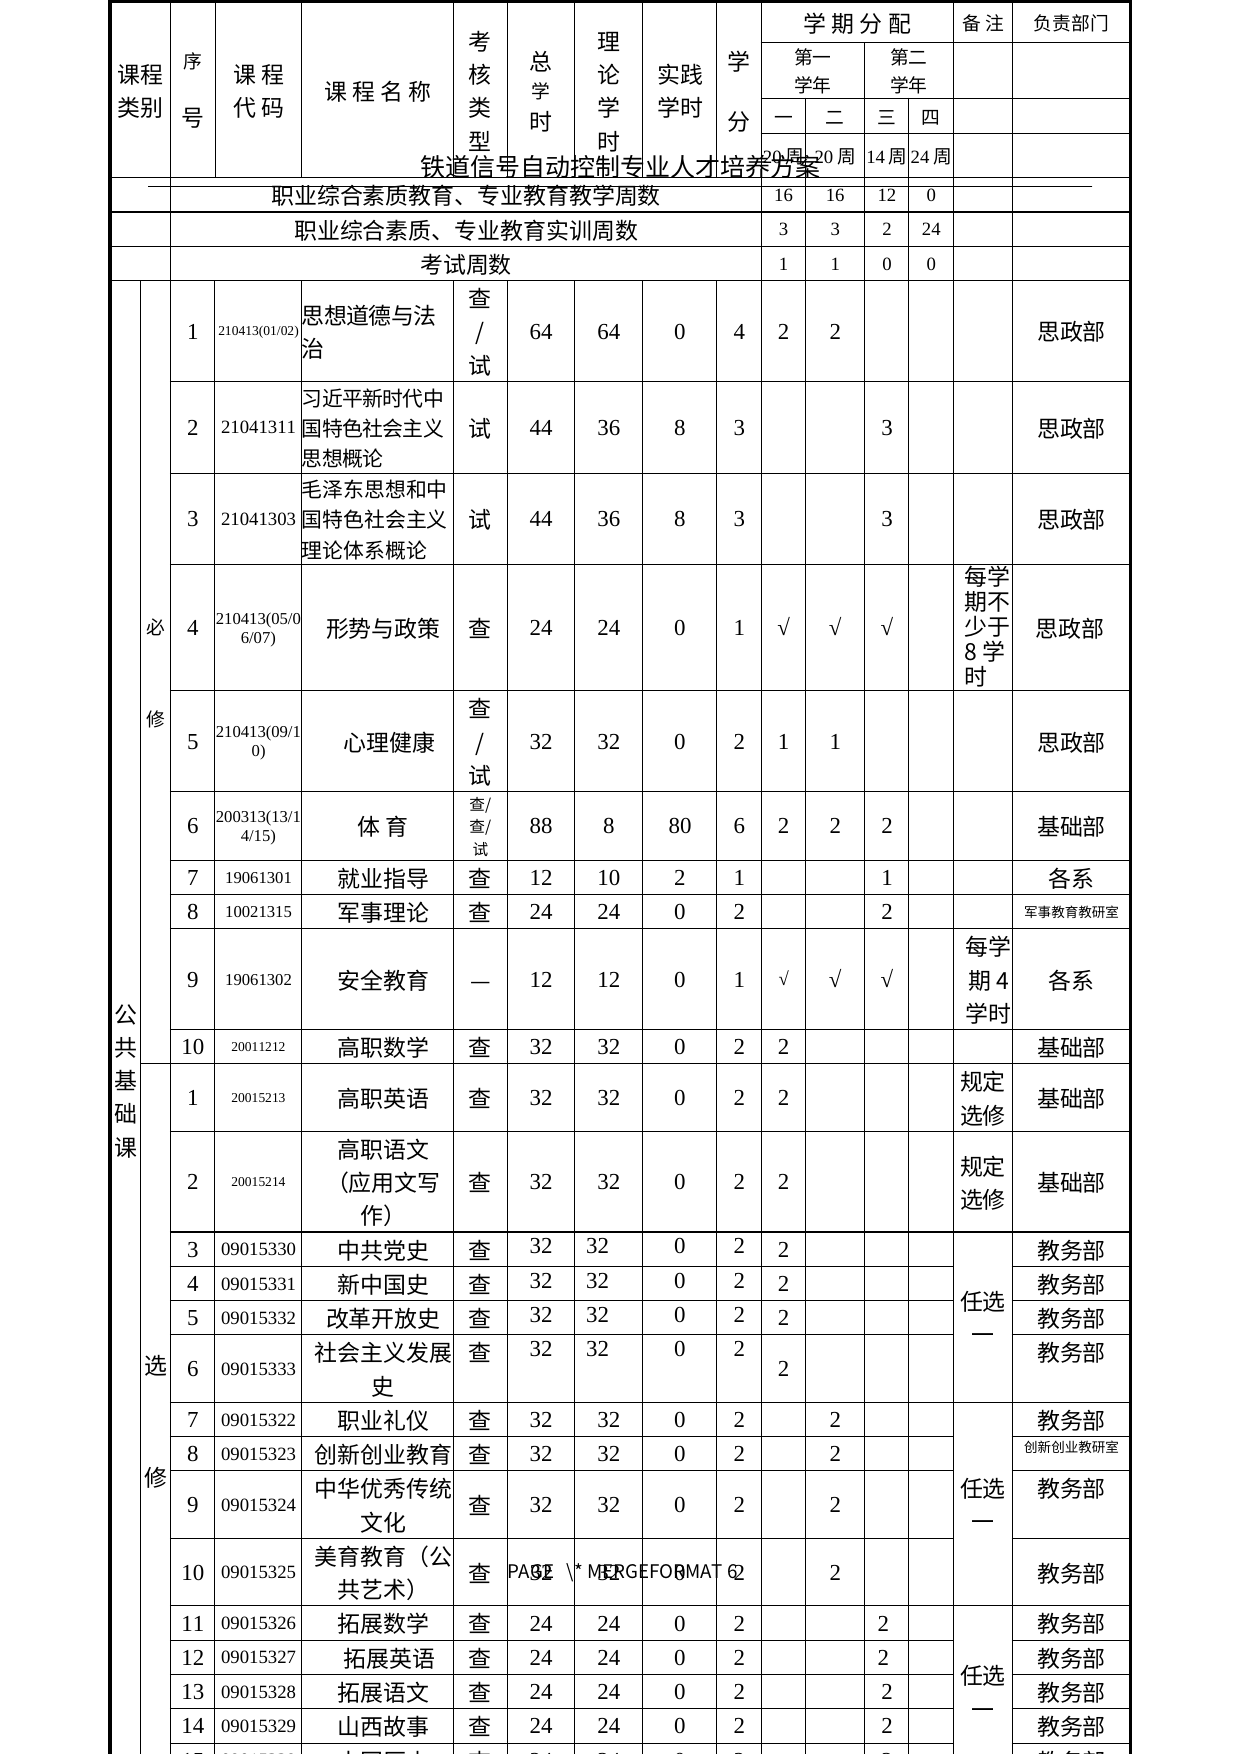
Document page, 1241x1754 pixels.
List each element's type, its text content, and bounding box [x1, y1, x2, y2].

table_cell 2 [717, 1539, 761, 1605]
table_cell 职业综合素质、专业教育实训周数 [171, 213, 761, 246]
table_cell 12 [508, 861, 574, 894]
table_cell 24 [575, 1675, 642, 1708]
table_cell 32 [575, 1301, 642, 1334]
table_cell 思政部 [1013, 382, 1129, 472]
table_cell 教务部 [1013, 1539, 1129, 1605]
table_cell 四 [909, 99, 953, 133]
table_cell 24 [575, 565, 642, 690]
table_cell 查 [454, 1675, 507, 1708]
table_cell 查 [454, 1709, 507, 1742]
table_cell [909, 929, 953, 1029]
table_cell 查 [454, 1471, 507, 1538]
table_cell 11 [171, 1606, 214, 1639]
table_cell [909, 1233, 953, 1266]
table_cell 4 [171, 1267, 214, 1300]
table_cell 2 [865, 1709, 908, 1742]
table_cell 二 [806, 99, 864, 133]
table_cell 教务部 [1013, 1606, 1129, 1639]
table_cell 军事教育教研室 [1013, 895, 1129, 928]
table_cell 第二 学年 [865, 43, 953, 97]
table_cell [954, 43, 1012, 97]
table_cell 0 [865, 247, 908, 280]
table_cell [909, 792, 953, 860]
table_cell 24 [508, 565, 574, 690]
table_cell 09015326 [215, 1606, 301, 1639]
table_cell 32 [508, 691, 574, 791]
table_cell [762, 1641, 805, 1674]
table_cell [865, 1030, 908, 1063]
table_cell √ [806, 929, 864, 1029]
table_cell [909, 1539, 953, 1605]
table_cell 查 [454, 1437, 507, 1470]
table_cell 2 [762, 1030, 805, 1063]
table_cell 2 [762, 1335, 805, 1402]
table_cell [762, 382, 805, 472]
table_cell 基础部 [1013, 1064, 1129, 1131]
table_cell 16 [806, 178, 864, 211]
table_cell 2 [806, 792, 864, 860]
table_cell 拓展数学 [302, 1606, 453, 1639]
table_cell 0 [643, 1132, 716, 1231]
table_cell 3 [171, 1233, 214, 1266]
table_cell 新中国史 [302, 1267, 453, 1300]
table_cell 8 [643, 474, 716, 564]
table_cell 查/试 [454, 281, 507, 381]
table_cell 第一 学年 [762, 43, 864, 97]
table_cell 0 [643, 1233, 716, 1266]
table_cell 32 [508, 1301, 574, 1334]
table_cell [865, 1403, 908, 1436]
table_cell 24 [575, 1606, 642, 1639]
table_cell 中华优秀传统文化 [302, 1471, 453, 1538]
table_cell 32 [575, 1267, 642, 1300]
table_cell 2 [717, 691, 761, 791]
table_cell 查 [454, 1606, 507, 1639]
table_cell 教务部 [1013, 1335, 1129, 1402]
table_cell 0 [643, 1335, 716, 1402]
table_cell 规定选修 [954, 1064, 1012, 1131]
table_cell 2 [717, 1675, 761, 1708]
table_cell 32 [575, 1030, 642, 1063]
table_cell 试 [454, 474, 507, 564]
table_cell 0 [643, 1403, 716, 1436]
table_cell 查 [454, 895, 507, 928]
table_cell 200313(13/14/15) [215, 792, 301, 860]
table_cell 基础部 [1013, 792, 1129, 860]
table_cell 6 [171, 1335, 214, 1402]
table_cell 思政部 [1013, 474, 1129, 564]
table_cell [1013, 43, 1129, 97]
table_cell 0 [643, 1606, 716, 1639]
table_cell [865, 1335, 908, 1402]
table_cell 20015213 [215, 1064, 301, 1131]
table_cell 7 [171, 861, 214, 894]
table_cell 高职英语 [302, 1064, 453, 1131]
table_cell 基础部 [1013, 1132, 1129, 1231]
table_cell 查 [454, 1539, 507, 1605]
table_cell [112, 247, 170, 280]
table_cell 各系 [1013, 929, 1129, 1029]
table_cell 0 [643, 565, 716, 690]
table_cell 0 [643, 1437, 716, 1470]
table_cell 心理健康 [302, 691, 453, 791]
table_cell 24 [575, 895, 642, 928]
table_cell 查/试 [454, 691, 507, 791]
table_cell 思想道德与法治 [302, 281, 453, 381]
table_cell 32 [575, 1233, 642, 1266]
table_cell 1 [806, 691, 864, 791]
table_cell [806, 1335, 864, 1402]
table_cell 2 [865, 895, 908, 928]
table_cell [1013, 178, 1129, 211]
table_cell 24 [508, 1606, 574, 1639]
table_header 备 注 [954, 3, 1012, 42]
table_cell 32 [575, 1403, 642, 1436]
table_cell 44 [508, 474, 574, 564]
table_header 学 期 分 配 [762, 3, 953, 42]
table_cell 09015328 [215, 1675, 301, 1708]
table_cell 教务部 [1013, 1641, 1129, 1674]
table_cell 2 [717, 1403, 761, 1436]
table_cell 36 [575, 474, 642, 564]
table_cell 6 [717, 792, 761, 860]
table_cell 山西故事 [302, 1709, 453, 1742]
table_cell 32 [508, 1233, 574, 1266]
table_cell 20011212 [215, 1030, 301, 1063]
table_cell 2 [762, 1301, 805, 1334]
table_cell [909, 1675, 953, 1708]
table_cell 查 [454, 1335, 507, 1402]
table_cell 教务部 [1013, 1403, 1129, 1436]
table_cell 社会主义发展史 [302, 1335, 453, 1402]
table_cell [865, 1233, 908, 1266]
table_cell [909, 1709, 953, 1742]
table_cell 8 [171, 1437, 214, 1470]
table_cell 高职数学 [302, 1030, 453, 1063]
table_cell 09015332 [215, 1301, 301, 1334]
table_cell 查 [454, 565, 507, 690]
table_cell [909, 1064, 953, 1131]
table_cell [806, 1030, 864, 1063]
table_cell 24 [508, 1641, 574, 1674]
table_cell 32 [575, 1064, 642, 1131]
table_cell 10 [575, 861, 642, 894]
table_cell 7 [171, 1403, 214, 1436]
table_cell 2 [171, 382, 214, 472]
table_cell 2 [717, 1233, 761, 1266]
table_cell [806, 1064, 864, 1131]
table_cell [909, 895, 953, 928]
table_cell 1 [717, 929, 761, 1029]
table_cell 查 [454, 1301, 507, 1334]
table_cell 0 [643, 1709, 716, 1742]
table_cell [909, 1301, 953, 1334]
table_cell [806, 1641, 864, 1674]
table_cell 0 [909, 247, 953, 280]
table_cell 2 [806, 1471, 864, 1538]
table_cell 2 [717, 895, 761, 928]
table_cell 32 [575, 1471, 642, 1538]
table_cell [954, 382, 1012, 472]
table_cell 0 [643, 1301, 716, 1334]
table_cell [909, 281, 953, 381]
table_cell 2 [717, 1335, 761, 1402]
table_cell [865, 691, 908, 791]
table_cell 2 [762, 1233, 805, 1266]
table_cell 必 修 [141, 281, 170, 1063]
table_cell 14周 [865, 134, 908, 177]
table_cell 拓展英语 [302, 1641, 453, 1674]
table_cell 16 [762, 178, 805, 211]
table_cell 32 [575, 1335, 642, 1402]
table_cell 查/查/试 [454, 792, 507, 860]
table_cell [909, 1641, 953, 1674]
table_cell 12 [171, 1641, 214, 1674]
table_cell 0 [643, 1267, 716, 1300]
table_cell 5 [171, 691, 214, 791]
table_cell 创新创业教研室 [1013, 1437, 1129, 1470]
table_cell [762, 1403, 805, 1436]
table_cell 0 [643, 691, 716, 791]
table_cell [954, 213, 1012, 246]
table_cell 0 [643, 929, 716, 1029]
table_cell 3 [762, 213, 805, 246]
table_cell 32 [508, 1335, 574, 1402]
table_cell 3 [717, 382, 761, 472]
table_cell [865, 1132, 908, 1231]
table_cell 考试周数 [171, 247, 761, 280]
table_cell 14 [171, 1709, 214, 1742]
table_cell [806, 1606, 864, 1639]
table_cell 2 [717, 1267, 761, 1300]
table_cell 2 [762, 1267, 805, 1300]
table_cell 习近平新时代中国特色社会主义思想概论 [302, 382, 453, 472]
table_cell 4 [717, 281, 761, 381]
table_cell 32 [508, 1403, 574, 1436]
table_cell 美育教育（公共艺术） [302, 1539, 453, 1605]
table_cell 教务部 [1013, 1471, 1129, 1538]
table_cell 2 [717, 1030, 761, 1063]
table_header 课程类别 [112, 3, 170, 177]
table_cell 2 [865, 213, 908, 246]
table_cell 查 [454, 1132, 507, 1231]
table_cell [909, 1744, 953, 1754]
table_cell 0 [643, 1539, 716, 1605]
table_cell 8 [575, 792, 642, 860]
table_cell 查 [454, 1403, 507, 1436]
table_cell 09015329 [215, 1709, 301, 1742]
table_cell 2 [171, 1132, 214, 1231]
table_cell √ [865, 565, 908, 690]
table_cell 教务部 [1013, 1233, 1129, 1266]
table_cell 任选一 [954, 1606, 1012, 1754]
table_cell 1 [717, 565, 761, 690]
table_cell 09015324 [215, 1471, 301, 1538]
table_cell [954, 895, 1012, 928]
table_cell 24 [508, 895, 574, 928]
table_cell [954, 474, 1012, 564]
table_cell 09015327 [215, 1641, 301, 1674]
table_cell 6 [171, 792, 214, 860]
table_cell 2 [717, 1437, 761, 1470]
table_cell 各系 [1013, 861, 1129, 894]
table_cell 44 [508, 382, 574, 472]
table_cell 思政部 [1013, 281, 1129, 381]
table_cell [865, 1064, 908, 1131]
table_cell 09015333 [215, 1335, 301, 1402]
table_cell 3 [171, 474, 214, 564]
table_cell [762, 1709, 805, 1742]
table_cell 2 [717, 1709, 761, 1742]
table_cell [909, 1132, 953, 1231]
table_cell [112, 178, 170, 211]
table_cell 210413(01/02) [215, 281, 301, 381]
table_cell 10021315 [215, 895, 301, 928]
table_cell 9 [171, 929, 214, 1029]
table_cell 20周 [806, 134, 864, 177]
table_cell 0 [643, 1675, 716, 1708]
table_cell 10 [171, 1030, 214, 1063]
table_cell 09015330 [215, 1233, 301, 1266]
table_cell [909, 1471, 953, 1538]
table_cell 8 [171, 895, 214, 928]
table_cell 基础部 [1013, 1030, 1129, 1063]
table_cell [806, 474, 864, 564]
table_cell [954, 792, 1012, 860]
table_cell [806, 1132, 864, 1231]
table_cell [762, 474, 805, 564]
table_cell 10 [171, 1539, 214, 1605]
table_cell 24 [508, 1675, 574, 1708]
table_cell √ [762, 929, 805, 1029]
table_header 负责部门 [1013, 3, 1129, 42]
table_cell 3 [717, 474, 761, 564]
table_cell 0 [643, 1471, 716, 1538]
table_cell [1013, 99, 1129, 133]
table_cell 试 [454, 382, 507, 472]
table_cell [865, 1471, 908, 1538]
table_header 理论学时 [575, 3, 642, 177]
table_cell 2 [717, 1606, 761, 1639]
table_cell 32 [508, 1471, 574, 1538]
table_cell 2 [717, 1471, 761, 1538]
table_cell 32 [508, 1064, 574, 1131]
table_cell 2 [762, 1064, 805, 1131]
table_cell [909, 1403, 953, 1436]
table_cell 0 [643, 1030, 716, 1063]
table_cell [762, 861, 805, 894]
table_cell 体 育 [302, 792, 453, 860]
table_cell 拓展语文 [302, 1675, 453, 1708]
table_cell [762, 895, 805, 928]
table_cell 1 [806, 247, 864, 280]
table_cell 职业综合素质教育、专业教育教学周数 [171, 178, 761, 211]
table_cell 思政部 [1013, 691, 1129, 791]
table_cell 毛泽东思想和中国特色社会主义理论体系概论 [302, 474, 453, 564]
table_cell 教务部 [1013, 1675, 1129, 1708]
table_cell 24 [508, 1709, 574, 1742]
table_cell [909, 1335, 953, 1402]
table_cell [954, 281, 1012, 381]
table_cell √ [865, 929, 908, 1029]
table_cell 64 [508, 281, 574, 381]
table_cell [954, 178, 1012, 211]
table_cell 任选一 [954, 1403, 1012, 1605]
table_cell [954, 99, 1012, 133]
table_cell [762, 1744, 805, 1754]
table_cell 就业指导 [302, 861, 453, 894]
table_cell 2 [762, 281, 805, 381]
table_cell 公共基础课 [112, 281, 140, 1754]
table_cell 职业礼仪 [302, 1403, 453, 1436]
table_cell [112, 213, 170, 246]
table_cell 形势与政策 [302, 565, 453, 690]
table_header 序 号 [171, 3, 215, 177]
table_cell 高职语文 （应用文写作） [302, 1132, 453, 1231]
table_cell 20周 [762, 134, 805, 177]
table_cell 12 [508, 929, 574, 1029]
table_cell 教务部 [1013, 1267, 1129, 1300]
table_cell 19061301 [215, 861, 301, 894]
table_header 学 分 [717, 3, 761, 177]
table_cell 0 [643, 895, 716, 928]
table_cell 20015214 [215, 1132, 301, 1231]
table_cell √ [762, 565, 805, 690]
table_cell 0 [643, 1064, 716, 1131]
table_cell 每学期4学时 [954, 929, 1012, 1029]
table_cell 21041303 [215, 474, 301, 564]
table_cell [954, 861, 1012, 894]
table_cell [909, 861, 953, 894]
table_cell 教务部 [1013, 1709, 1129, 1742]
table_cell 1 [865, 861, 908, 894]
table_cell 三 [865, 99, 908, 133]
table_cell [954, 1030, 1012, 1063]
table_cell [954, 691, 1012, 791]
table_cell [806, 895, 864, 928]
table_cell [806, 1301, 864, 1334]
table_cell 改革开放史 [302, 1301, 453, 1334]
table_cell 2 [865, 1641, 908, 1674]
table_cell [909, 1267, 953, 1300]
table_cell 09015322 [215, 1403, 301, 1436]
table_cell 0 [909, 178, 953, 211]
table_cell [806, 1675, 864, 1708]
table_cell 2 [865, 1606, 908, 1639]
table_cell 1 [762, 691, 805, 791]
table_cell [909, 691, 953, 791]
table_cell √ [806, 565, 864, 690]
table_cell 2 [717, 1301, 761, 1334]
table_cell [909, 1606, 953, 1639]
table_cell 2 [717, 1064, 761, 1131]
table_cell 2 [806, 1403, 864, 1436]
table_cell 2 [865, 792, 908, 860]
table_cell 查 [454, 1030, 507, 1063]
table_cell [806, 1744, 864, 1754]
table_cell 09015323 [215, 1437, 301, 1470]
table_cell [806, 1709, 864, 1742]
table_cell 2 [806, 1437, 864, 1470]
table_cell 中共党史 [302, 1233, 453, 1266]
table_cell [762, 1471, 805, 1538]
table_cell [762, 1437, 805, 1470]
table_header 实践学时 [643, 3, 716, 177]
table_cell 24 [575, 1641, 642, 1674]
table_cell 任选一 [954, 1233, 1012, 1402]
table_cell 3 [806, 213, 864, 246]
table_cell [1013, 247, 1129, 280]
table_cell 一 [762, 99, 805, 133]
table_cell 24 [909, 213, 953, 246]
table_cell 32 [575, 1132, 642, 1231]
table_cell [762, 1539, 805, 1605]
table_cell 88 [508, 792, 574, 860]
table_cell 32 [575, 1539, 642, 1605]
table_cell [865, 1301, 908, 1334]
table_cell 3 [865, 382, 908, 472]
table_cell 21041311 [215, 382, 301, 472]
table_cell 9 [171, 1471, 214, 1538]
table_cell [865, 281, 908, 381]
table_cell 210413(09/10) [215, 691, 301, 791]
table_cell [865, 1437, 908, 1470]
table_cell 2 [717, 1641, 761, 1674]
table_cell 2 [643, 861, 716, 894]
table_header 考核类型 [454, 3, 507, 177]
table_cell 思政部 [1013, 565, 1129, 690]
table_cell [954, 247, 1012, 280]
table_cell 2 [762, 792, 805, 860]
table_cell 规定选修 [954, 1132, 1012, 1231]
table_cell 2 [762, 1132, 805, 1231]
table_cell 32 [508, 1437, 574, 1470]
table_cell [909, 1437, 953, 1470]
table_cell [909, 565, 953, 690]
table_cell 09015325 [215, 1539, 301, 1605]
table_cell [865, 1267, 908, 1300]
table_cell 13 [171, 1675, 214, 1708]
table_cell 创新创业教育 [302, 1437, 453, 1470]
table_cell 教务部 [1013, 1301, 1129, 1334]
table_header 课 程 名 称 [302, 3, 453, 177]
table_cell 2 [865, 1675, 908, 1708]
table_cell 军事理论 [302, 895, 453, 928]
table_header 课 程 代 码 [216, 3, 301, 177]
table_cell [1013, 213, 1129, 246]
table_cell 32 [575, 1437, 642, 1470]
table_cell [909, 1030, 953, 1063]
table_cell 8 [643, 382, 716, 472]
table_cell 32 [508, 1030, 574, 1063]
table_cell 3 [865, 474, 908, 564]
table_cell [806, 861, 864, 894]
table_cell 安全教育 [302, 929, 453, 1029]
table_cell 19061302 [215, 929, 301, 1029]
table_cell — [454, 929, 507, 1029]
table_cell 09015331 [215, 1267, 301, 1300]
table_cell 查 [454, 1641, 507, 1674]
table_cell 12 [575, 929, 642, 1029]
table_cell 64 [575, 281, 642, 381]
table_cell 2 [806, 281, 864, 381]
table_cell 4 [171, 565, 214, 690]
table_cell [806, 382, 864, 472]
table_cell 32 [508, 1267, 574, 1300]
table_cell [865, 1539, 908, 1605]
table_cell [762, 1606, 805, 1639]
table_header 总 学 时 [508, 3, 574, 177]
table_cell 查 [454, 1064, 507, 1131]
table_cell 5 [171, 1301, 214, 1334]
table_cell 2 [717, 1132, 761, 1231]
table_cell 选 修 [141, 1064, 170, 1754]
table_cell 每学期不少于8学时 [954, 565, 1012, 690]
table_cell 210413(05/06/07) [215, 565, 301, 690]
table_cell 1 [171, 281, 214, 381]
table_cell [1013, 134, 1129, 177]
table_cell 32 [508, 1539, 574, 1605]
table_cell 0 [643, 281, 716, 381]
table_cell [762, 1675, 805, 1708]
table_cell 32 [508, 1132, 574, 1231]
table_cell [806, 1233, 864, 1266]
table_cell 12 [865, 178, 908, 211]
table_cell 36 [575, 382, 642, 472]
table_cell 1 [171, 1064, 214, 1131]
table_cell 1 [717, 861, 761, 894]
table_cell [806, 1267, 864, 1300]
table_cell 查 [454, 861, 507, 894]
table_cell 2 [806, 1539, 864, 1605]
table_cell 0 [643, 1641, 716, 1674]
table_cell [909, 382, 953, 472]
table_cell 24周 [909, 134, 953, 177]
table_cell 1 [762, 247, 805, 280]
table_cell 查 [454, 1233, 507, 1266]
table_cell [909, 474, 953, 564]
table_cell 80 [643, 792, 716, 860]
table_cell 查 [454, 1267, 507, 1300]
table_cell 24 [575, 1709, 642, 1742]
table_cell [954, 134, 1012, 177]
table_cell 32 [575, 691, 642, 791]
